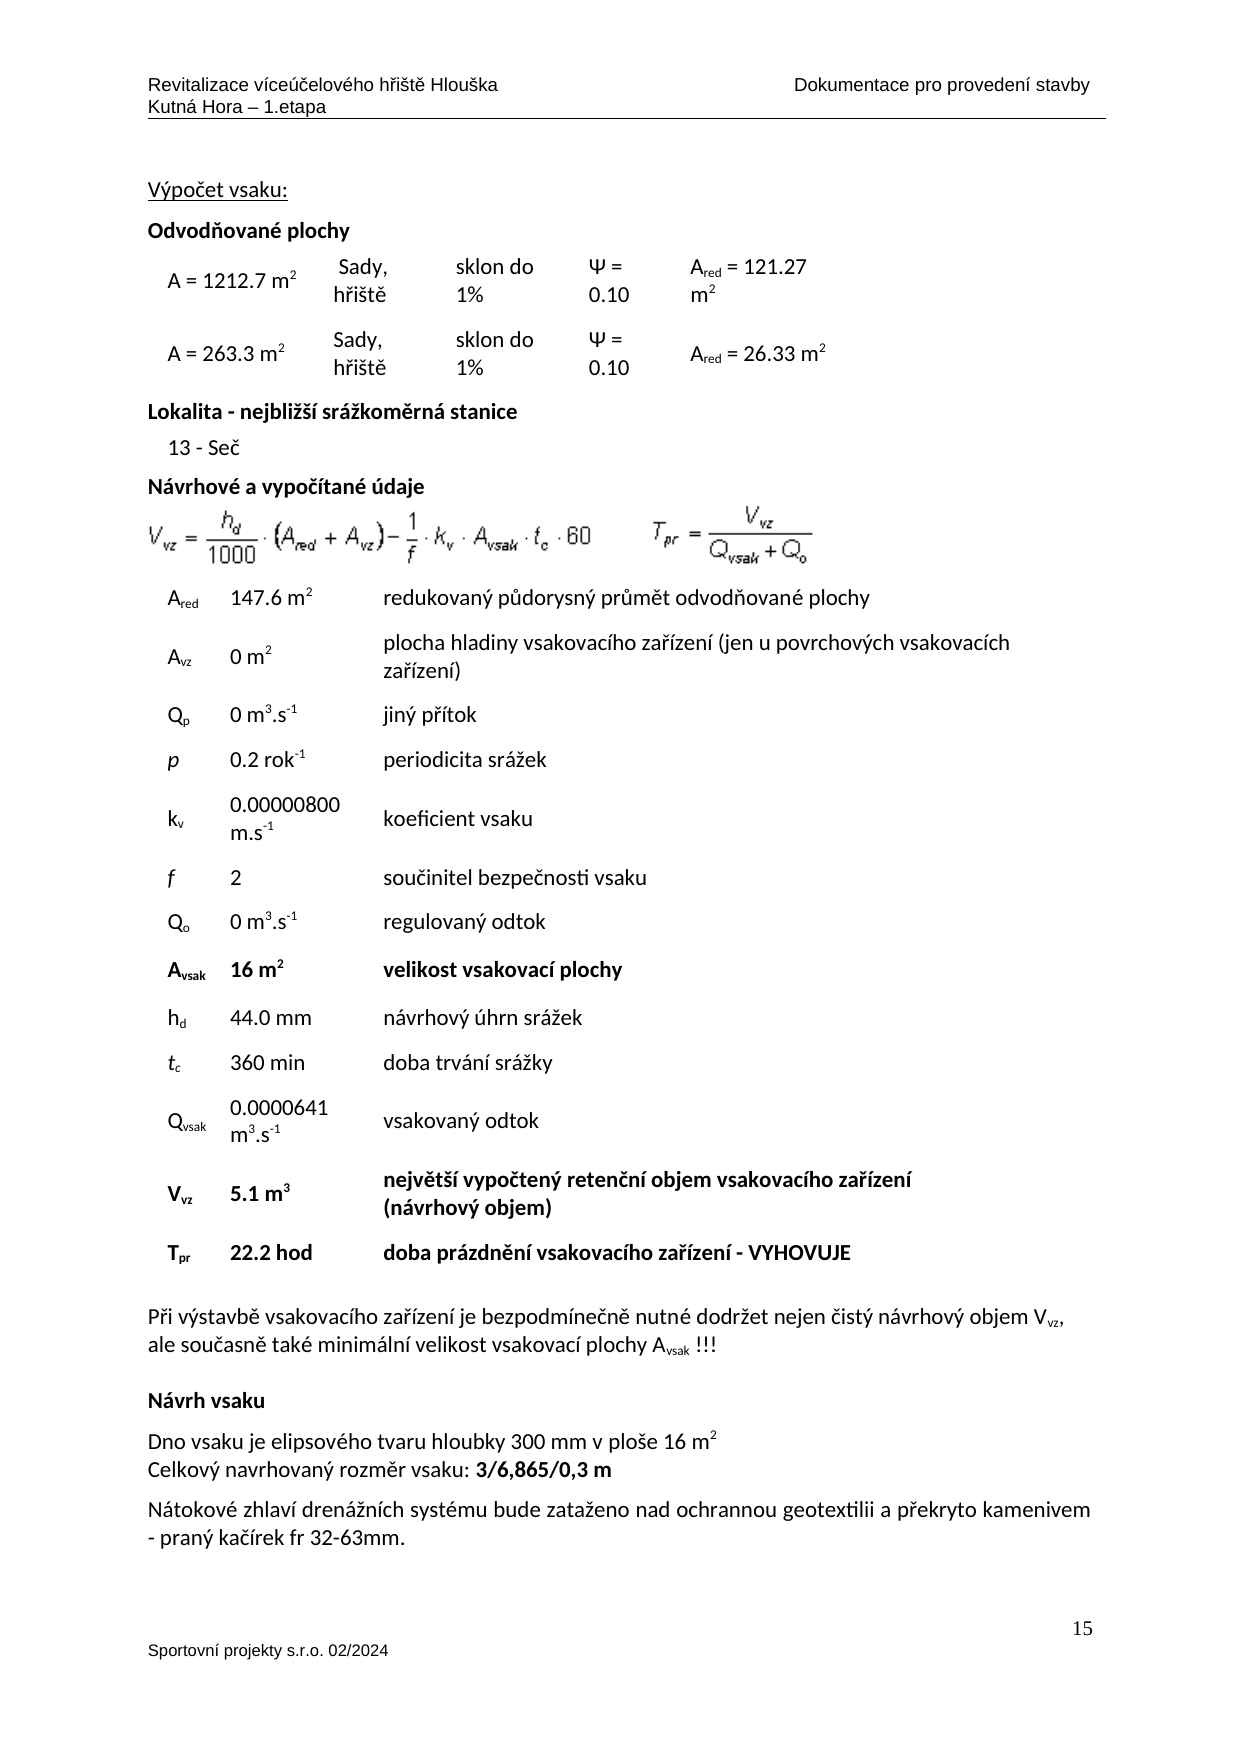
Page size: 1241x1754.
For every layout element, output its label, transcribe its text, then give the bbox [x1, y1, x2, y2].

table_cell Sady, hřiště [325, 317, 447, 389]
table_cell 0 m3.s-1 [221, 692, 375, 737]
picture [147, 506, 598, 570]
text Při výstavbě vsakovacího zařízení je bezpodmínečně nutné dodržet nejen čistý návrhový objem Vvz, ale současně také minimální velikost vsakovací plochy Avsak !!! [148, 1302, 1093, 1358]
table_cell hd [159, 995, 221, 1039]
table_cell Ψ = 0.10 [580, 317, 682, 389]
table_cell 0 m2 [221, 620, 375, 692]
table_cell Vvz [159, 1157, 221, 1230]
table_header A = 1212.7 m2 [159, 244, 325, 317]
table_cell jiný přítok [375, 692, 1094, 737]
table_cell p [159, 737, 221, 782]
table_cell 22.2 hod [221, 1230, 375, 1274]
table_cell 0.00000800 m.s-1 [221, 782, 375, 854]
table_cell vsakovaný odtok [375, 1084, 1094, 1157]
table_cell návrhový úhrn srážek [375, 995, 1094, 1039]
table_cell 44.0 mm [221, 995, 375, 1039]
table_header 13 - Seč [159, 425, 286, 470]
table_cell součinitel bezpečnosti vsaku [375, 854, 1094, 899]
picture [649, 500, 819, 570]
table_cell A = 263.3 m2 [159, 317, 325, 389]
table_header sklon do 1% [447, 244, 580, 317]
table_cell 16 m2 [221, 944, 375, 995]
table_header Ared [159, 575, 221, 619]
table_cell 0.2 rok-1 [221, 737, 375, 782]
table_header Ψ = 0.10 [580, 244, 682, 317]
table_cell f [159, 854, 221, 899]
table_cell 5.1 m3 [221, 1157, 375, 1230]
table_cell tc [159, 1040, 221, 1084]
table_cell Qo [159, 899, 221, 944]
table_cell Avz [159, 620, 221, 692]
table_cell regulovaný odtok [375, 899, 1094, 944]
table_cell Ared = 26.33 m2 [682, 317, 839, 389]
table_cell periodicita srážek [375, 737, 1094, 782]
table_cell 360 min [221, 1040, 375, 1084]
table_cell 0.0000641 m3.s-1 [221, 1084, 375, 1157]
table_header redukovaný půdorysný průmět odvodňované plochy [375, 575, 1094, 619]
table_cell 2 [221, 854, 375, 899]
table_header 147.6 m2 [221, 575, 375, 619]
table_cell 0 m3.s-1 [221, 899, 375, 944]
text Návrh vsaku [148, 1386, 1093, 1414]
table_header Ared = 121.27 m2 [682, 244, 839, 317]
table_cell největší vypočtený retenční objem vsakovacího zařízení (návrhový objem) [375, 1157, 1094, 1230]
table_cell Qp [159, 692, 221, 737]
text Výpočet vsaku: [148, 176, 1093, 204]
table_cell doba prázdnění vsakovacího zařízení - VYHOVUJE [375, 1230, 1094, 1274]
table_cell velikost vsakovací plochy [375, 944, 1094, 995]
text Dno vsaku je elipsového tvaru hloubky 300 mm v ploše 16 m2 [148, 1427, 1093, 1455]
table_cell doba trvání srážky [375, 1040, 1094, 1084]
subtitle Návrhové a vypočítané údaje [148, 472, 1093, 500]
subtitle Lokalita - nejbližší srážkoměrná stanice [148, 397, 1093, 425]
table_cell koeficient vsaku [375, 782, 1094, 854]
table_cell Qvsak [159, 1084, 221, 1157]
table_cell Tpr [159, 1230, 221, 1274]
subtitle Odvodňované plochy [148, 216, 1093, 244]
text Celkový navrhovaný rozměr vsaku: 3/6,865/0,3 m [148, 1455, 1093, 1483]
table_cell kv [159, 782, 221, 854]
table_cell Avsak [159, 944, 221, 995]
table_cell sklon do 1% [447, 317, 580, 389]
text Nátokové zhlaví drenážních systému bude zataženo nad ochrannou geotextilii a překryto kamenivem - praný kačírek fr 32-63mm. [148, 1496, 1093, 1552]
table_header Sady, hřiště [325, 244, 447, 317]
table_cell plocha hladiny vsakovacího zařízení (jen u povrchových vsakovacích zařízení) [375, 620, 1094, 692]
